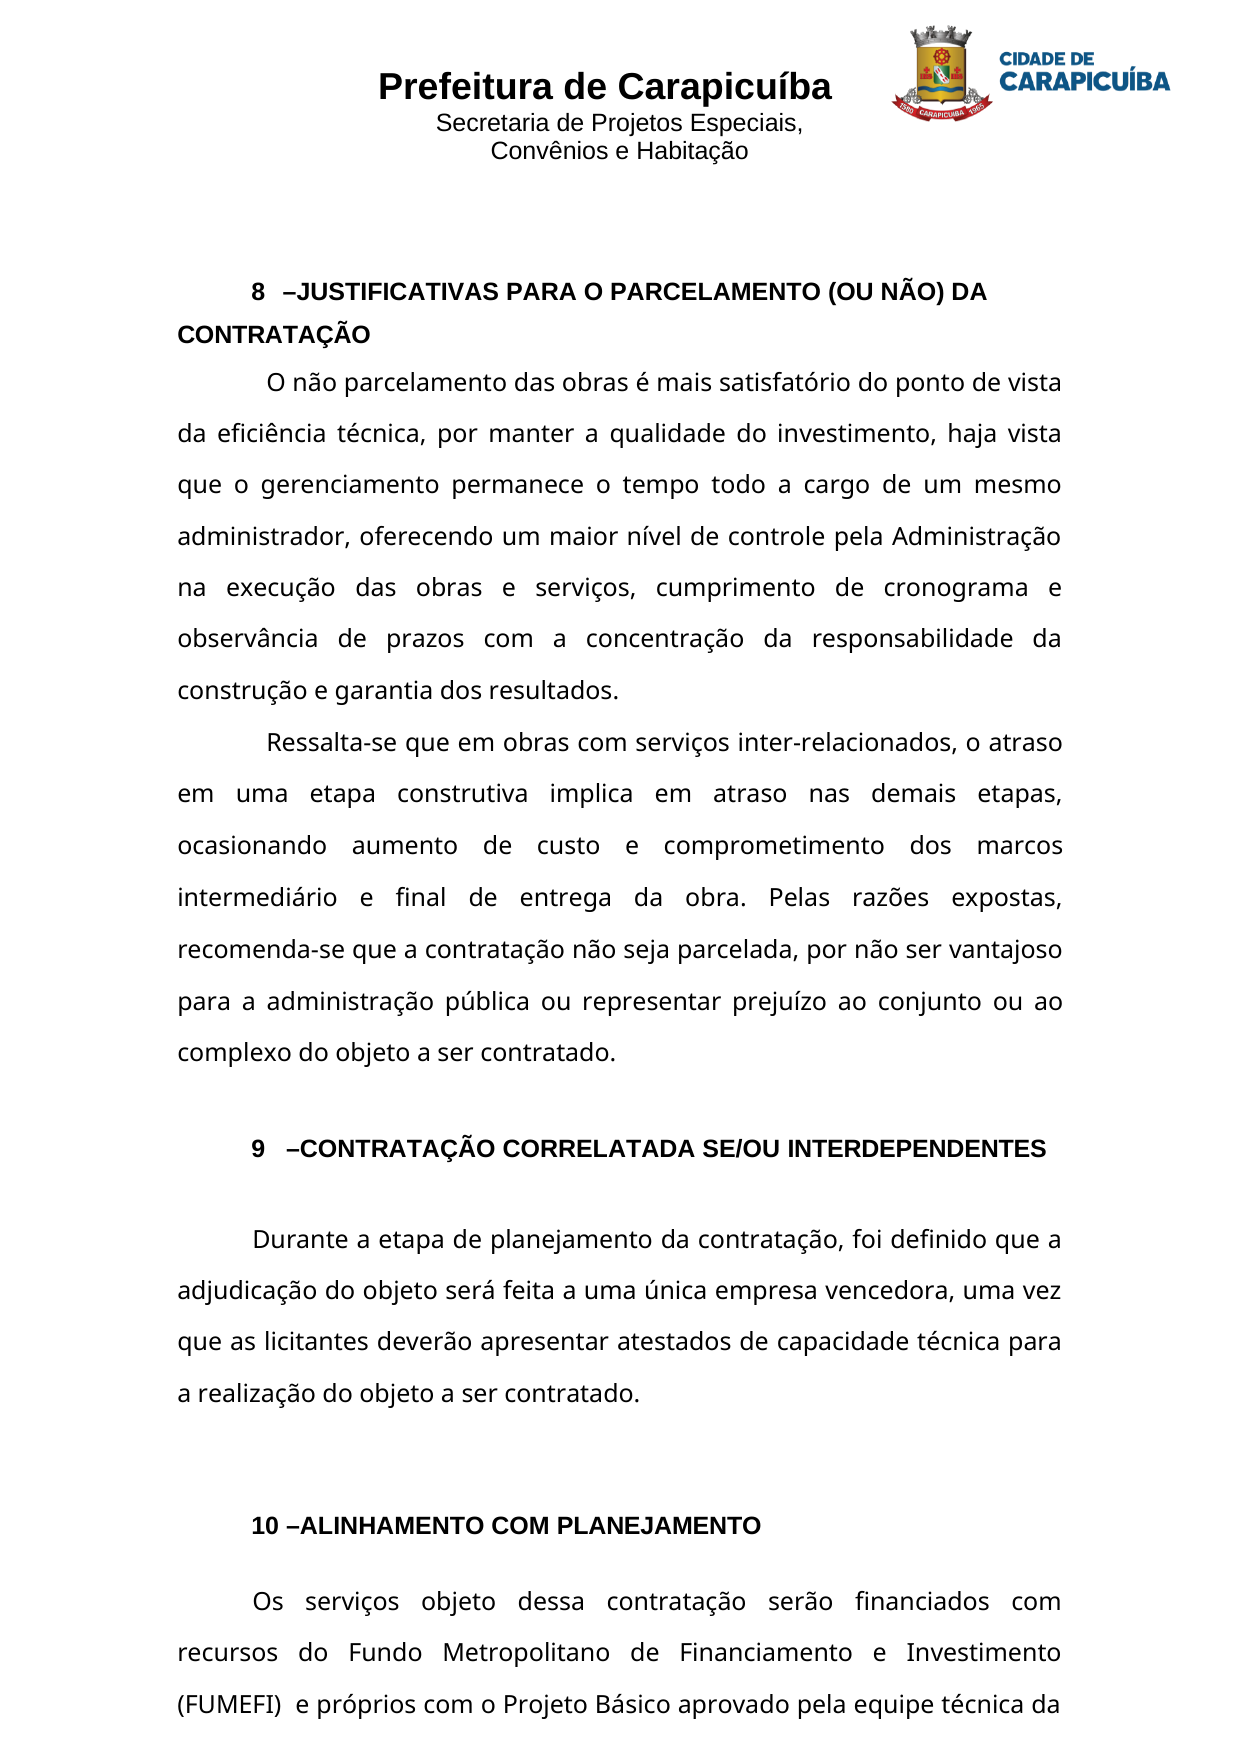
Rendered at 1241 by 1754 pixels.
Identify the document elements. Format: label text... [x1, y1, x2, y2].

subtitle –CONTRATAÇÃO CORRELATADA SE/OU INTERDEPENDENTES [251, 1134, 1076, 1163]
subtitle –JUSTIFICATIVAS PARA O PARCELAMENTO (OU NÃO) DA CONTRATAÇÃO [177, 277, 1064, 349]
text Durante a etapa de planejamento da contratação, foi definido que a adjudicação do objeto será feita a uma única empresa vencedora, uma vez que as licitantes deverão apresentar atestados de capacidade técnica para a realização do objeto a ser contratado. [177, 1221, 1063, 1409]
text Ressalta-se que em obras com serviços inter-relacionados, o atraso em uma etapa construtiva implica em atraso nas demais etapas, ocasionando aumento de custo e comprometimento dos marcos intermediário e final de entrega da obra. Pelas razões expostas, recomenda-se que a contratação não seja parcelada, por não ser vantajoso para a administração pública ou representar prejuízo ao conjunto ou ao complexo do objeto a ser contratado. [177, 724, 1064, 1069]
text O não parcelamento das obras é mais satisfatório do ponto de vista da eficiência técnica, por manter a qualidade do investimento, haja vista que o gerenciamento permanece o tempo todo a cargo de um mesmo administrador, oferecendo um maior nível de controle pela Administração na execução das obras e serviços, cumprimento de cronograma e observância de prazos com a concentração da responsabilidade da construção e garantia dos resultados. [177, 364, 1063, 707]
picture [891, 0, 1176, 154]
subtitle –ALINHAMENTO COM PLANEJAMENTO [251, 1511, 1076, 1540]
